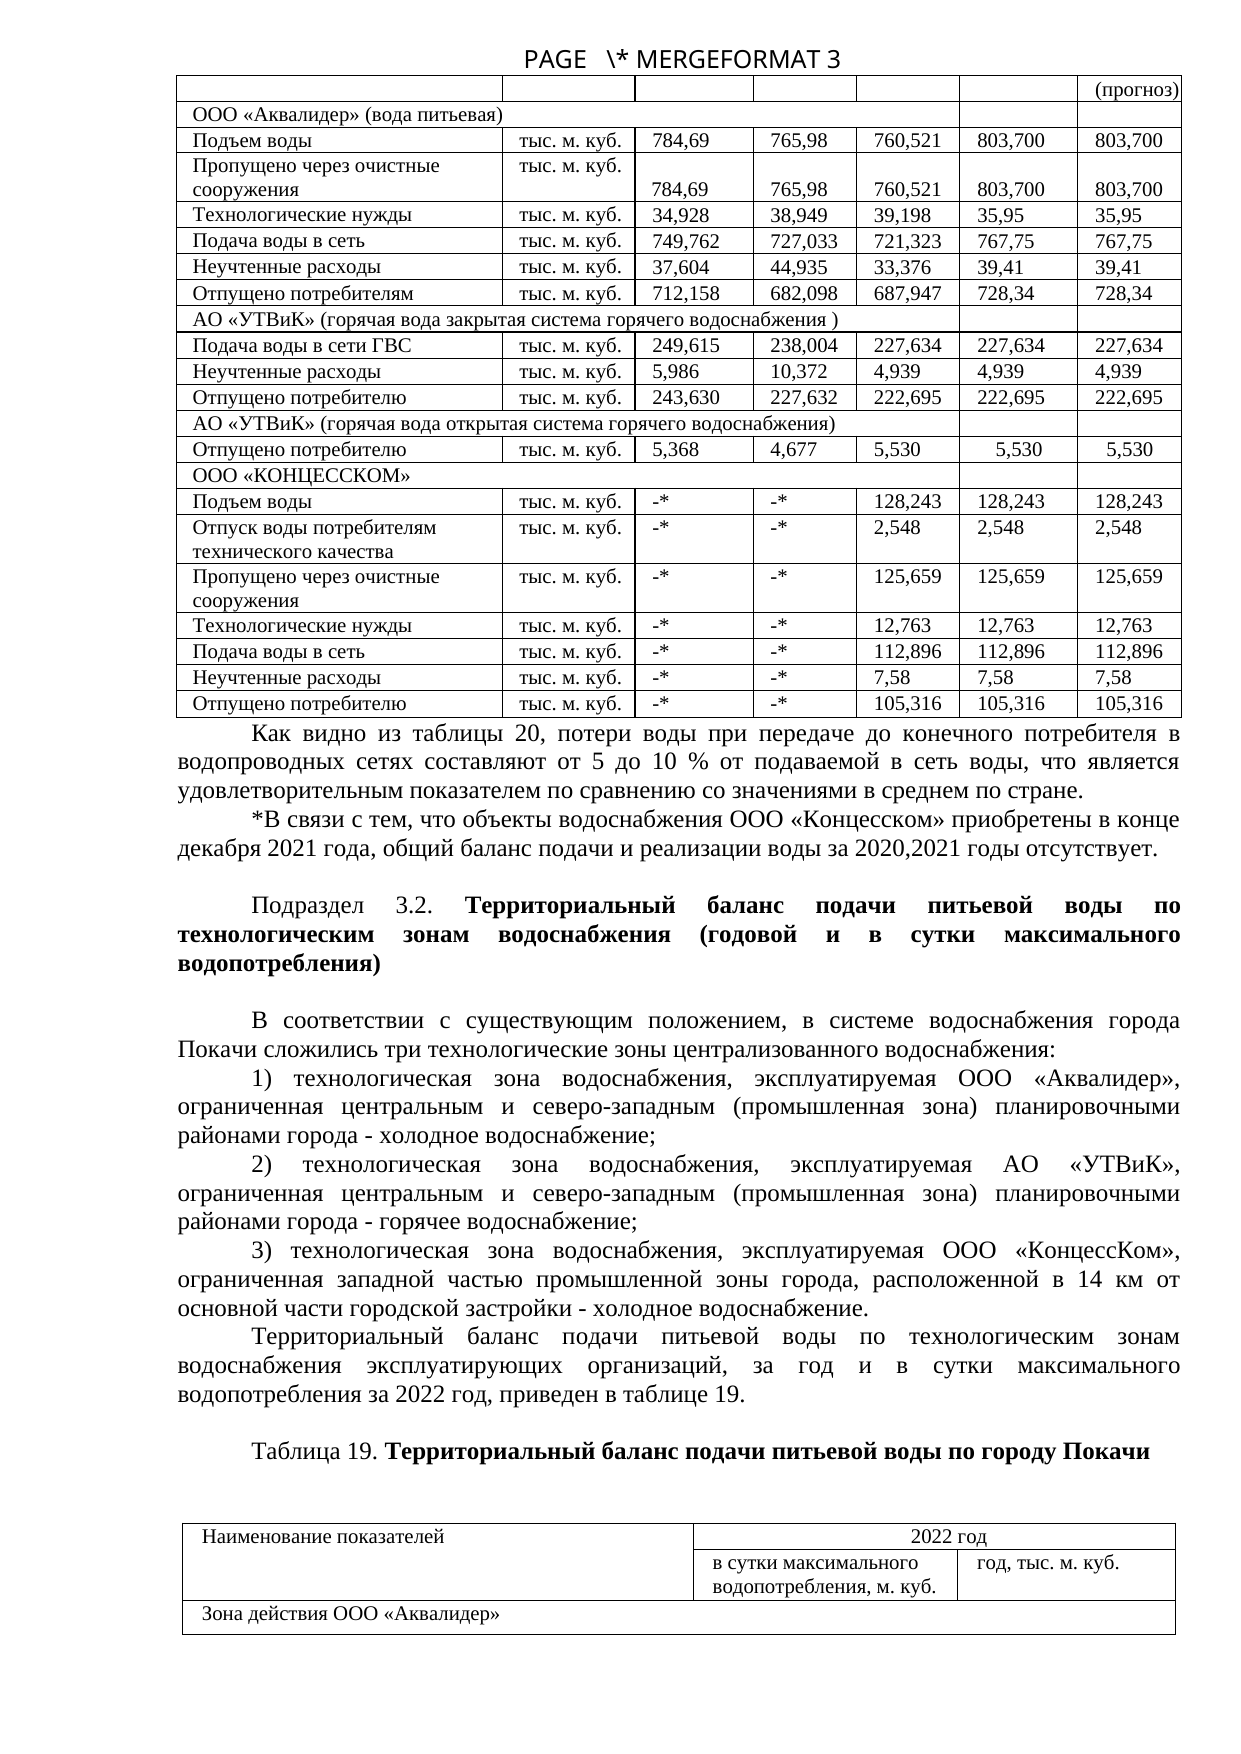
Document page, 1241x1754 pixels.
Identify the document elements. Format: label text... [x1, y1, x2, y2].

text *В связи с тем, что объекты водоснабжения ООО «Концесском» приобретены в конце декабря 2021 года, общий баланс подачи и реализации воды за 2020,2021 годы отсутствует. [177, 804, 1181, 861]
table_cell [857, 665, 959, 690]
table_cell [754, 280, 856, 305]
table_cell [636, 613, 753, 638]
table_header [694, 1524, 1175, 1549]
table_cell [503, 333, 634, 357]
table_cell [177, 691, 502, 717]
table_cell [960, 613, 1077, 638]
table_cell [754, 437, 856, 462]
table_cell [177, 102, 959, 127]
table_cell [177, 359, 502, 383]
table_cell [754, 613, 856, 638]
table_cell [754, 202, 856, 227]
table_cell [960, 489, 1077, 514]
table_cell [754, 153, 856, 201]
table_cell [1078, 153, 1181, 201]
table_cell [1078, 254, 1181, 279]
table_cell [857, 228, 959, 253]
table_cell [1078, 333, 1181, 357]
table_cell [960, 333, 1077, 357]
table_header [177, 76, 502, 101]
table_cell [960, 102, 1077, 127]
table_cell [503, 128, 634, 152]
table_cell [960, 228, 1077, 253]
text 3) технологическая зона водоснабжения, эксплуатируемая ООО «КонцессКом», ограниченная западной частью промышленной зоны города, расположенной в 14 км от основной части городской застройки - холодное водоснабжение. [177, 1235, 1181, 1321]
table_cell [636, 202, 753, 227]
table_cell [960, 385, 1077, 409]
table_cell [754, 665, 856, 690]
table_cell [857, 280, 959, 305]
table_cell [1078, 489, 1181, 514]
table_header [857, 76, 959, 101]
text Как видно из таблицы 20, потери воды при передаче до конечного потребителя в водопроводных сетях составляют от 5 до 10 % от подаваемой в сеть воды, что является удовлетворительным показателем по сравнению со значениями в среднем по стране. [177, 718, 1181, 804]
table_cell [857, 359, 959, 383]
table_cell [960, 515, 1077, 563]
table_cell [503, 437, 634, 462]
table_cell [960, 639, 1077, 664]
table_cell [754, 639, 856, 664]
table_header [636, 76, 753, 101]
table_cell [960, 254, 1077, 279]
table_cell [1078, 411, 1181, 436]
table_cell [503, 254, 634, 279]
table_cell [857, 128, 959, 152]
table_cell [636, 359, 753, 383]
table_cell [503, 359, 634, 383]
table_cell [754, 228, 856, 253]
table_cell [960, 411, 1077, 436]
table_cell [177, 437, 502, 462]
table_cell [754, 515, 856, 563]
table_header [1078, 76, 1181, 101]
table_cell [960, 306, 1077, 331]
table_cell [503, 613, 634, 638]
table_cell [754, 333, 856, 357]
text В соответствии с существующим положением, в системе водоснабжения города Покачи сложились три технологические зоны централизованного водоснабжения: [177, 1005, 1181, 1063]
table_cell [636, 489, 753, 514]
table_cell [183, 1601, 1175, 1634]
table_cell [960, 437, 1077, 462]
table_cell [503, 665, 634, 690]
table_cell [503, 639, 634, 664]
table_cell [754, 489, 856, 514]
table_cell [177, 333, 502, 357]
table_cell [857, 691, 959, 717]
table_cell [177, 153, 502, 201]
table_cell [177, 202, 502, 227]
text Таблица 19. Территориальный баланс подачи питьевой воды по городу Покачи [177, 1436, 1181, 1465]
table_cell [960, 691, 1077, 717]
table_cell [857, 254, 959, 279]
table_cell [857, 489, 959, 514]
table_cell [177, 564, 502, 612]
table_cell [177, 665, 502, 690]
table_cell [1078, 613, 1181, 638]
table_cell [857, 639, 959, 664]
text Территориальный баланс подачи питьевой воды по технологическим зонам водоснабжения эксплуатирующих организаций, за год и в сутки максимального водопотребления за 2022 год, приведен в таблице 19. [177, 1321, 1181, 1408]
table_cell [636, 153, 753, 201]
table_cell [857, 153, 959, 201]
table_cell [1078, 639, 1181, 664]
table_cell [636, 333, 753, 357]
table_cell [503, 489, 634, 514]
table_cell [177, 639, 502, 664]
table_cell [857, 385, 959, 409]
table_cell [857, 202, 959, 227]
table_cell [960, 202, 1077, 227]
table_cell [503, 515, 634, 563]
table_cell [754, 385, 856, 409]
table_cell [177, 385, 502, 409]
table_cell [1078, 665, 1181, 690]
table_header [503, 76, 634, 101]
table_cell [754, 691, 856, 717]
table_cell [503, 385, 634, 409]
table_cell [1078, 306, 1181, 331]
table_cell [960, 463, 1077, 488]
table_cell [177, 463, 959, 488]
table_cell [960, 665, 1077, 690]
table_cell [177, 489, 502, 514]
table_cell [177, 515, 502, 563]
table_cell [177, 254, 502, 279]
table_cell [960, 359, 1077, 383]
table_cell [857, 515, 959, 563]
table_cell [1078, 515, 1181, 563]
text 1) технологическая зона водоснабжения, эксплуатируемая ООО «Аквалидер», ограниченная центральным и северо-западным (промышленная зона) планировочными районами города - холодное водоснабжение; [177, 1063, 1181, 1149]
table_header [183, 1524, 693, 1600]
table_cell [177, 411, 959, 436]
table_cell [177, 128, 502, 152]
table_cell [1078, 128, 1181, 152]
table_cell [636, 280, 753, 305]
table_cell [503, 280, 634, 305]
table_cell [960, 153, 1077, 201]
text Подраздел 3.2. Территориальный баланс подачи питьевой воды по технологическим зонам водоснабжения (годовой и в сутки максимального водопотребления) [177, 890, 1181, 976]
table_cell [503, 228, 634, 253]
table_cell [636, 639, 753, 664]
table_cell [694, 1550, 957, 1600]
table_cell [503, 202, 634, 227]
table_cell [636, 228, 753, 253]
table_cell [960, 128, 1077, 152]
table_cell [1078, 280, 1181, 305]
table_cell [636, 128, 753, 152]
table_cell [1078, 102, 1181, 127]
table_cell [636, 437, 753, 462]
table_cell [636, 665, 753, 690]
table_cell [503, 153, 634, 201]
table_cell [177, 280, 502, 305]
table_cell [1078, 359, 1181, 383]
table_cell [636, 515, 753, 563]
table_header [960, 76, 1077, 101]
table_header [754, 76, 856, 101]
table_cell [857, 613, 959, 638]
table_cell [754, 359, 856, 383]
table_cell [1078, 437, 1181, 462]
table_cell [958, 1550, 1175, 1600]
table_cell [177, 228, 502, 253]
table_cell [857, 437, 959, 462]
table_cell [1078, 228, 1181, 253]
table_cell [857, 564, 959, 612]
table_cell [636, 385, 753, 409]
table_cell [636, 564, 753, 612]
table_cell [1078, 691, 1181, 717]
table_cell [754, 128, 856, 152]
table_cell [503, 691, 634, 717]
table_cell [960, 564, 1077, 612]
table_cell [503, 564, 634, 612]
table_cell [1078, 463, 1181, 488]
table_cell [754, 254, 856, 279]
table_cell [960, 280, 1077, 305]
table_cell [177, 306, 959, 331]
text 2) технологическая зона водоснабжения, эксплуатируемая АО «УТВиК», ограниченная центральным и северо-западным (промышленная зона) планировочными районами города - горячее водоснабжение; [177, 1149, 1181, 1235]
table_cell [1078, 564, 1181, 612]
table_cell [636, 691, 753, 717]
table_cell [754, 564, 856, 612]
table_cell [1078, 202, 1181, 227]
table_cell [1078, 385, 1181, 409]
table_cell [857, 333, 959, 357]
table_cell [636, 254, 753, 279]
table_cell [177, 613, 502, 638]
